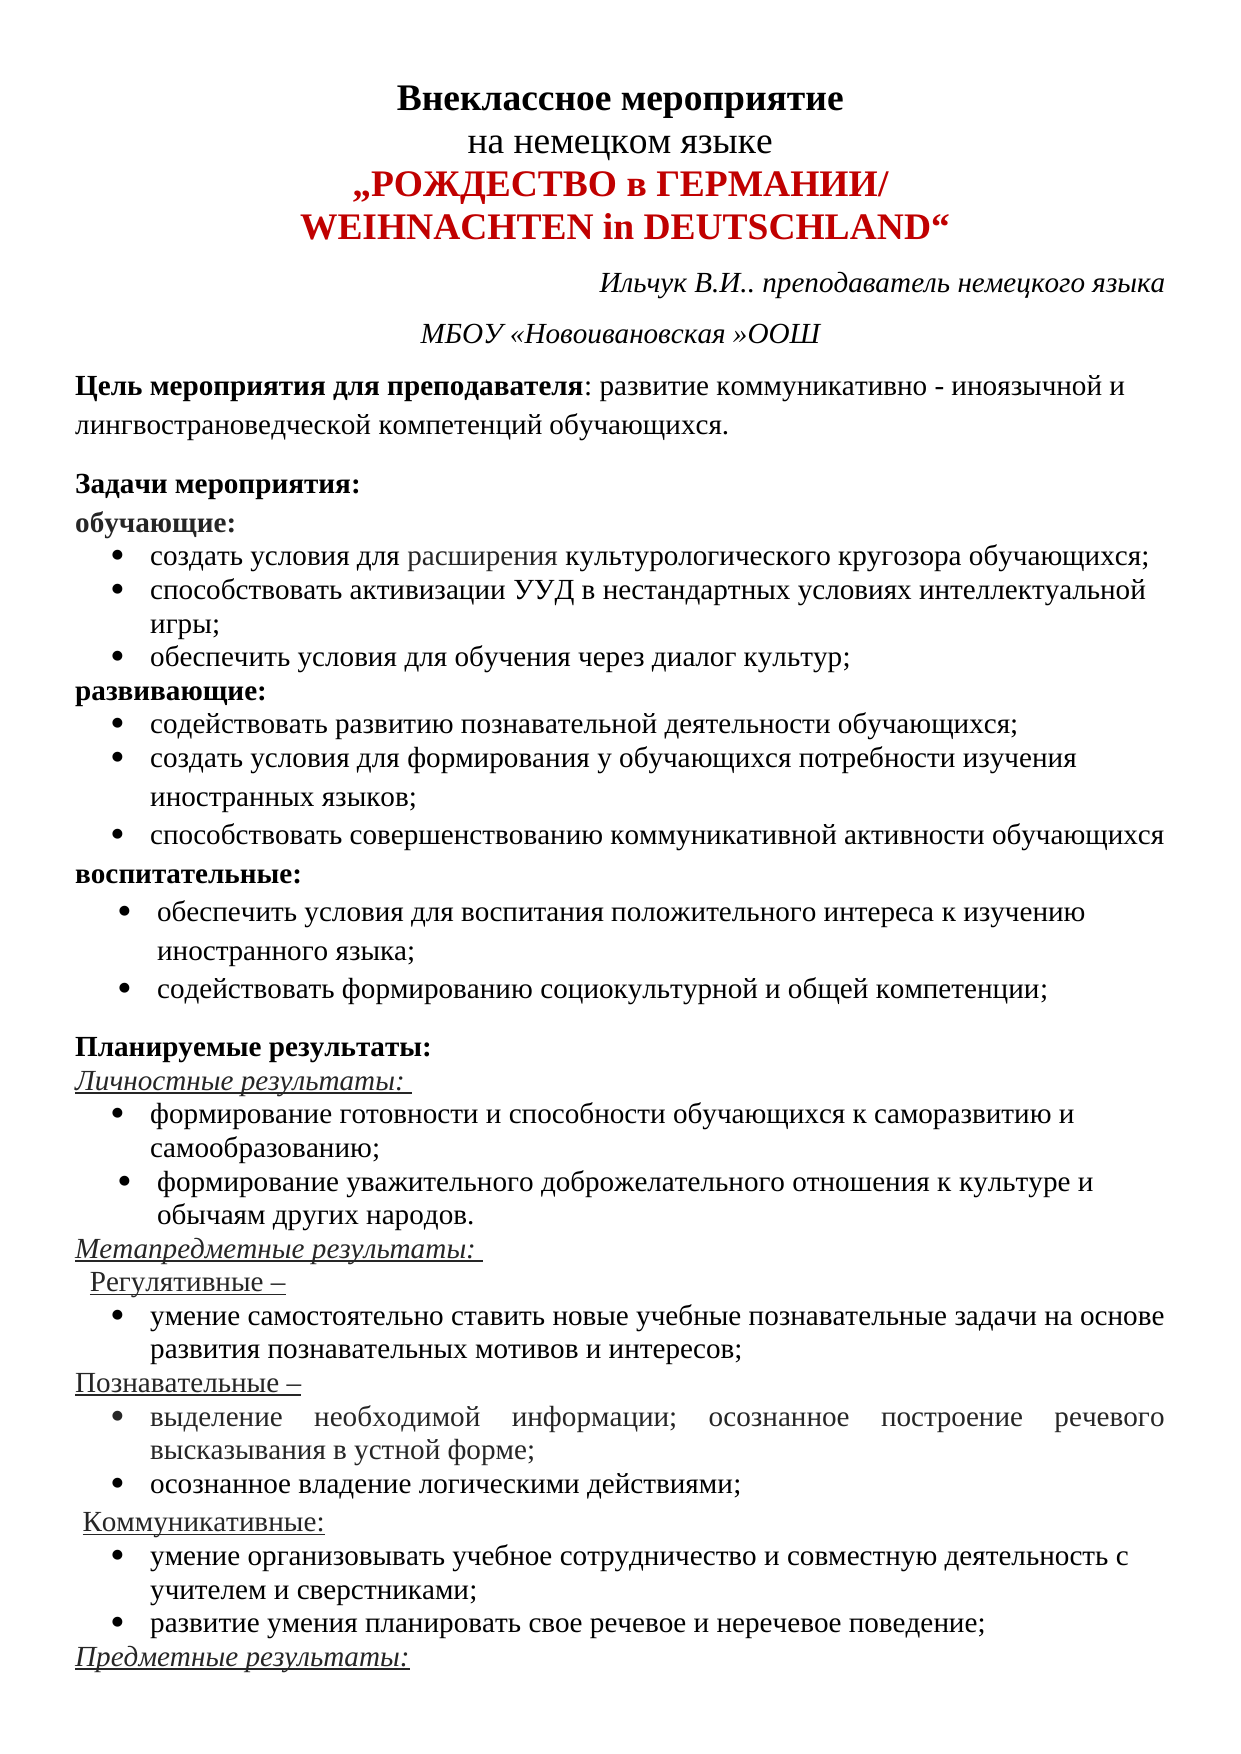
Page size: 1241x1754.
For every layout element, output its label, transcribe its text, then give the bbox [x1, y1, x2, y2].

text Планируемые результаты: [75, 1029, 1165, 1063]
text Задачи мероприятия: [75, 466, 1165, 500]
text Личностные результаты: [75, 1063, 1165, 1097]
list выделение необходимой информации; осознанное построение речевого высказывания в устной форме; [112, 1399, 1165, 1466]
text Регулятивные – [75, 1264, 1165, 1298]
text воспитательные: [75, 856, 1165, 889]
text Метапредметные результаты: [75, 1231, 1165, 1264]
text „РОЖДЕСТВО в ГЕРМАНИИ/ [75, 161, 1165, 204]
text Внеклассное мероприятие [75, 75, 1165, 118]
list формирование готовности и способности обучающихся к саморазвитию и самообразованию; [112, 1097, 1165, 1164]
text Познавательные – [75, 1365, 1165, 1399]
list осознанное владение логическими действиями; [112, 1466, 1165, 1499]
list способствовать активизации УУД в нестандартных условиях интеллектуальной игры; [112, 572, 1165, 639]
text МБОУ «Новоивановская »ООШ [75, 316, 1165, 349]
text WEIHNACHTEN in DEUTSCHLAND“ [75, 204, 1165, 247]
list обеспечить условия для воспитания положительного интереса к изучению иностранного языка; [119, 894, 1165, 967]
text Ильчук В.И.. преподаватель немецкого языка [75, 265, 1165, 299]
text Цель мероприятия для преподавателя: развитие коммуникативно - иноязычной и лингвострановедческой компетенций обучающихся. [75, 368, 1165, 441]
list содействовать формированию социокультурной и общей компетенции; [119, 972, 1165, 1005]
list способствовать совершенствованию коммуникативной активности обучающихся [112, 817, 1165, 851]
text обучающие: [75, 505, 1165, 538]
list обеспечить условия для обучения через диалог культур; [112, 639, 1165, 673]
list умение самостоятельно ставить новые учебные познавательные задачи на основе развития познавательных мотивов и интересов; [112, 1298, 1165, 1365]
list формирование уважительного доброжелательного отношения к культуре и обычаям других народов. [119, 1164, 1165, 1231]
list создать условия для формирования у обучающихся потребности изучения иностранных языков; [112, 740, 1165, 812]
text развивающие: [75, 673, 1165, 706]
text Предметные результаты: [75, 1639, 1165, 1672]
list умение организовывать учебное сотрудничество и совместную деятельность с учителем и сверстниками; [112, 1538, 1165, 1605]
list содействовать развитию познавательной деятельности обучающихся; [112, 706, 1165, 740]
list создать условия для расширения культурологического кругозора обучающихся; [112, 538, 1165, 572]
list развитие умения планировать свое речевое и неречевое поведение; [112, 1605, 1165, 1639]
text Коммуникативные: [75, 1504, 1165, 1538]
text на немецком языке [75, 118, 1165, 161]
